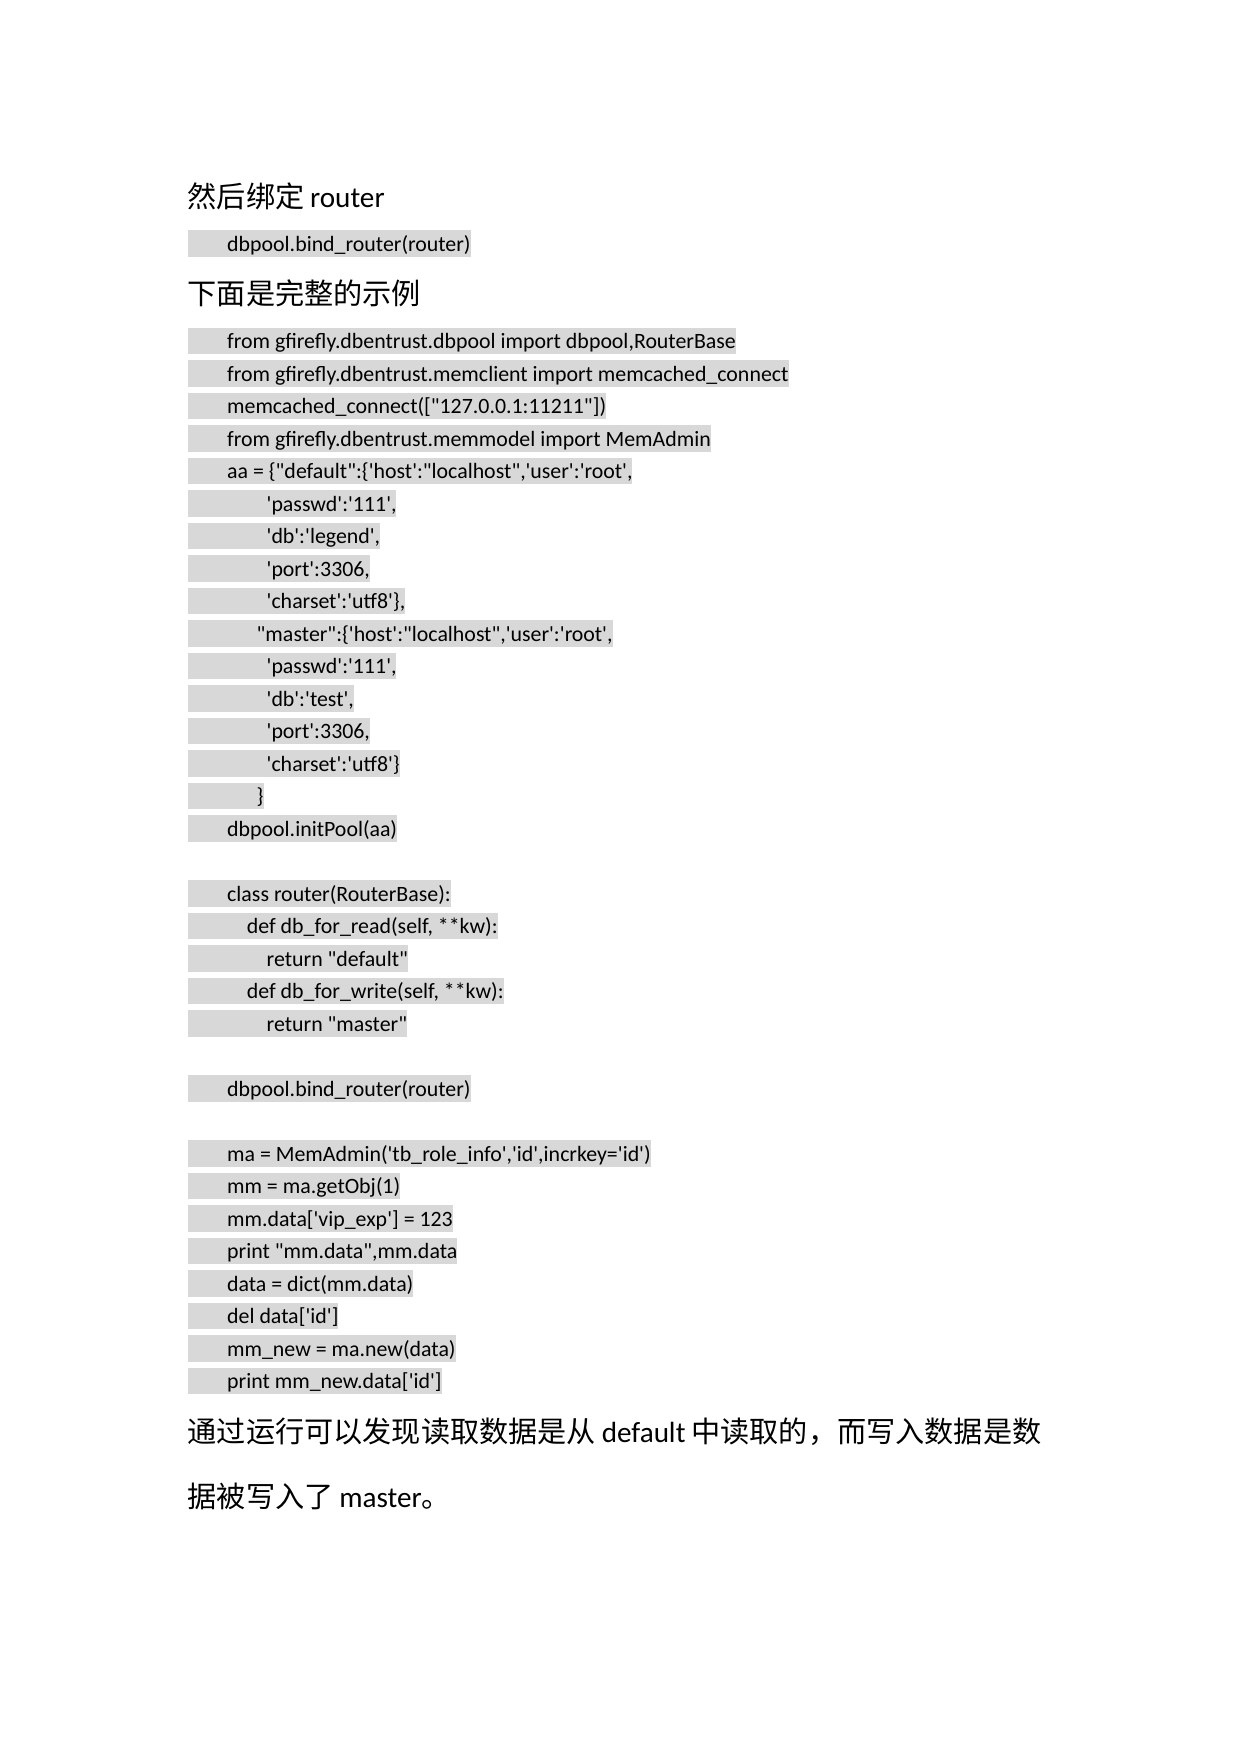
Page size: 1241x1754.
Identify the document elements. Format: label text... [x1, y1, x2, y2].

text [187, 324, 1053, 357]
text mm = ma.getObj(1) [187, 1169, 1053, 1202]
text return "default" [187, 942, 1053, 974]
text from gfirefly.dbentrust.memclient import memcached_connect [187, 357, 1053, 389]
text return "master" [187, 1007, 1053, 1039]
text print "mm.data",mm.data [187, 1234, 1053, 1267]
text class router(RouterBase): [187, 877, 1053, 909]
text 'db':'test', [187, 682, 1053, 714]
text dbpool.bind_router(router) [187, 227, 1053, 259]
text del data['id'] [187, 1299, 1053, 1332]
text 'passwd':'111', [187, 487, 1053, 519]
text 下面是完整的示例 [187, 259, 1053, 324]
text print mm_new.data['id'] [187, 1364, 1053, 1397]
text from gfirefly.dbentrust.memmodel import MemAdmin [187, 422, 1053, 454]
text data = dict(mm.data) [187, 1267, 1053, 1299]
text mm.data['vip_exp'] = 123 [187, 1202, 1053, 1234]
text 然后绑定router [187, 162, 1053, 227]
text 'charset':'utf8'}, [187, 584, 1053, 617]
text 'db':'legend', [187, 519, 1053, 552]
text def db_for_read(self, **kw): [187, 909, 1053, 942]
text ma = MemAdmin('tb_role_info','id',incrkey='id') [187, 1137, 1053, 1169]
text 'port':3306, [187, 714, 1053, 747]
text dbpool.bind_router(router) [187, 1072, 1053, 1104]
text 通过运行可以发现读取数据是从default中读取的，而写入数据是数据被写入了master。 [187, 1397, 1053, 1527]
text "master":{'host':"localhost",'user':'root', [187, 617, 1053, 649]
text 'passwd':'111', [187, 649, 1053, 682]
text def db_for_write(self, **kw): [187, 974, 1053, 1007]
text 'port':3306, [187, 552, 1053, 584]
text 'charset':'utf8'} [187, 747, 1053, 779]
text memcached_connect(["127.0.0.1:11211"]) [187, 389, 1053, 422]
text mm_new = ma.new(data) [187, 1332, 1053, 1364]
text aa = {"default":{'host':"localhost",'user':'root', [187, 454, 1053, 487]
text dbpool.initPool(aa) [187, 812, 1053, 844]
text } [187, 779, 1053, 812]
